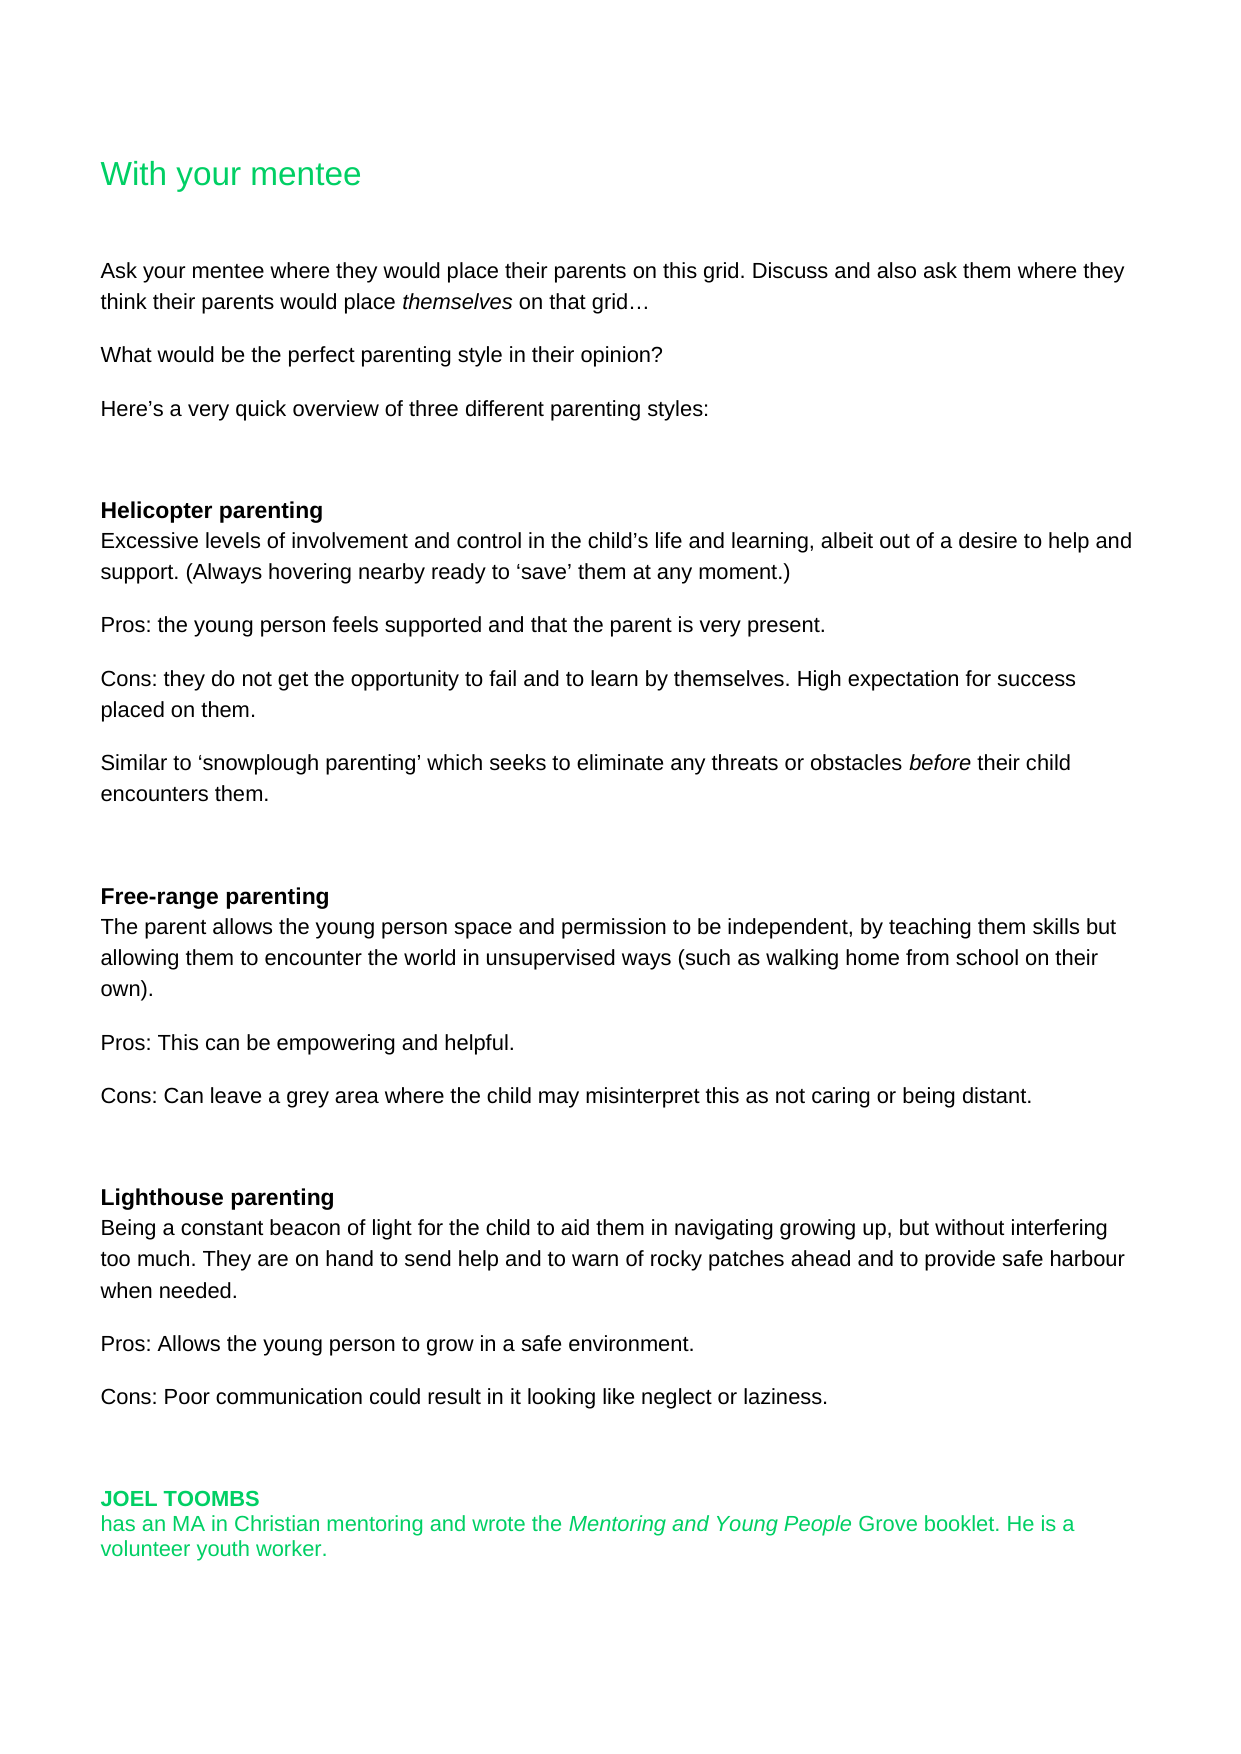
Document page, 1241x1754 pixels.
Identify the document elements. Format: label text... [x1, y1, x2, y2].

text Lighthouse parenting [100, 1184, 1140, 1211]
text has an MA in Christian mentoring and wrote the Mentoring and Young People Grove booklet. He is a volunteer youth worker. [100, 1511, 1140, 1561]
text JOEL TOOMBS [100, 1486, 1140, 1511]
text Being a constant beacon of light for the child to aid them in navigating growing up, but without interfering too much. They are on hand to send help and to warn of rocky patches ahead and to provide safe harbour when needed. [100, 1211, 1140, 1304]
text Cons: Poor communication could result in it looking like neglect or laziness. [100, 1379, 1140, 1411]
text Free-range parenting [100, 883, 1140, 909]
text Ask your mentee where they would place their parents on this grid. Discuss and also ask them where they think their parents would place themselves on that grid… [100, 253, 1140, 316]
text Here’s a very quick overview of three different parenting styles: [100, 391, 1140, 422]
text Excessive levels of involvement and control in the child’s life and learning, albeit out of a desire to help and support. (Always hovering nearby ready to ‘save’ them at any moment.) [100, 523, 1140, 586]
text Helicopter parenting [100, 497, 1140, 523]
text Similar to ‘snowplough parenting’ which seeks to eliminate any threats or obstacles before their child encounters them. [100, 745, 1140, 808]
text What would be the perfect parenting style in their opinion? [100, 338, 1140, 369]
text Pros: Allows the young person to grow in a safe environment. [100, 1326, 1140, 1357]
text Cons: Can leave a grey area where the child may misinterpret this as not caring or being distant. [100, 1078, 1140, 1109]
text Cons: they do not get the opportunity to fail and to learn by themselves. High expectation for success placed on them. [100, 661, 1140, 723]
text Pros: This can be empowering and helpful. [100, 1025, 1140, 1056]
text The parent allows the young person space and permission to be independent, by teaching them skills but allowing them to encounter the world in unsupervised ways (such as walking home from school on their own). [100, 909, 1140, 1003]
text Pros: the young person feels supported and that the parent is very present. [100, 608, 1140, 639]
subtitle With your mentee [100, 153, 1140, 192]
